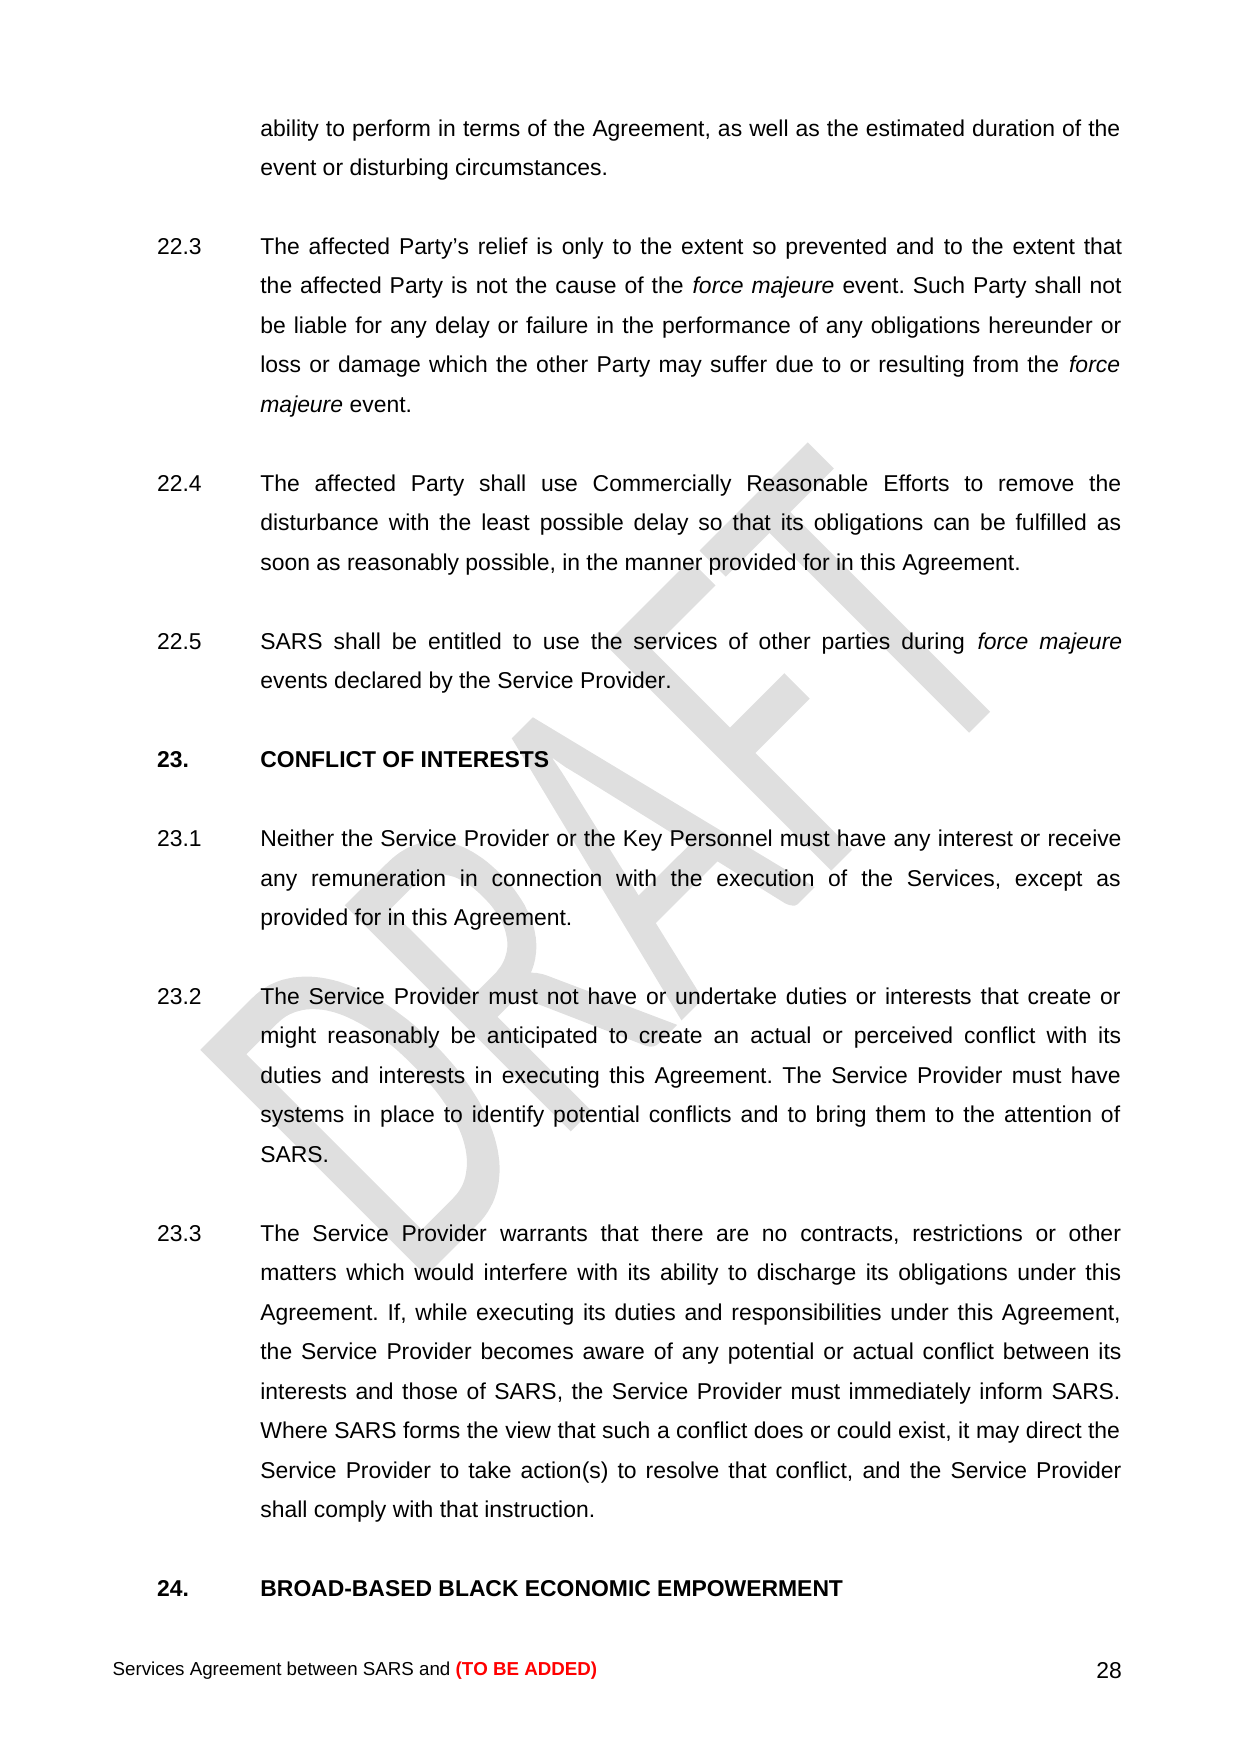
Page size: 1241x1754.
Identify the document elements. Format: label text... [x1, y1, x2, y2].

list The affected Party shall use Commercially Reasonable Efforts to remove the disturbance with the least possible delay so that its obligations can be fulfilled as soon as reasonably possible, in the manner provided for in this Agreement. [157, 470, 1122, 575]
list The affected Party’s relief is only to the extent so prevented and to the extent that the affected Party is not the cause of the force majeure event. Such Party shall not be liable for any delay or failure in the performance of any obligations hereunder or loss or damage which the other Party may suffer due to or resulting from the force majeure event. [157, 233, 1122, 417]
list The Service Provider warrants that there are no contracts, restrictions or other matters which would interfere with its ability to discharge its obligations under this Agreement. If, while executing its duties and responsibilities under this Agreement, the Service Provider becomes aware of any potential or actual conflict between its interests and those of SARS, the Service Provider must immediately inform SARS. Where SARS forms the view that such a conflict does or could exist, it may direct the Service Provider to take action(s) to resolve that conflict, and the Service Provider shall comply with that instruction. [157, 1220, 1122, 1523]
list CONFLICT OF INTERESTS [157, 746, 1122, 772]
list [157, 114, 1122, 180]
list BROAD-BASED BLACK ECONOMIC EMPOWERMENT [157, 1575, 1122, 1602]
list SARS shall be entitled to use the services of other parties during force majeure events declared by the Service Provider. [157, 628, 1122, 693]
list Neither the Service Provider or the Key Personnel must have any interest or receive any remuneration in connection with the execution of the Services, except as provided for in this Agreement. [157, 825, 1122, 930]
list The Service Provider must not have or undertake duties or interests that create or might reasonably be anticipated to create an actual or perceived conflict with its duties and interests in executing this Agreement. The Service Provider must have systems in place to identify potential conflicts and to bring them to the attention of SARS. [157, 983, 1122, 1167]
